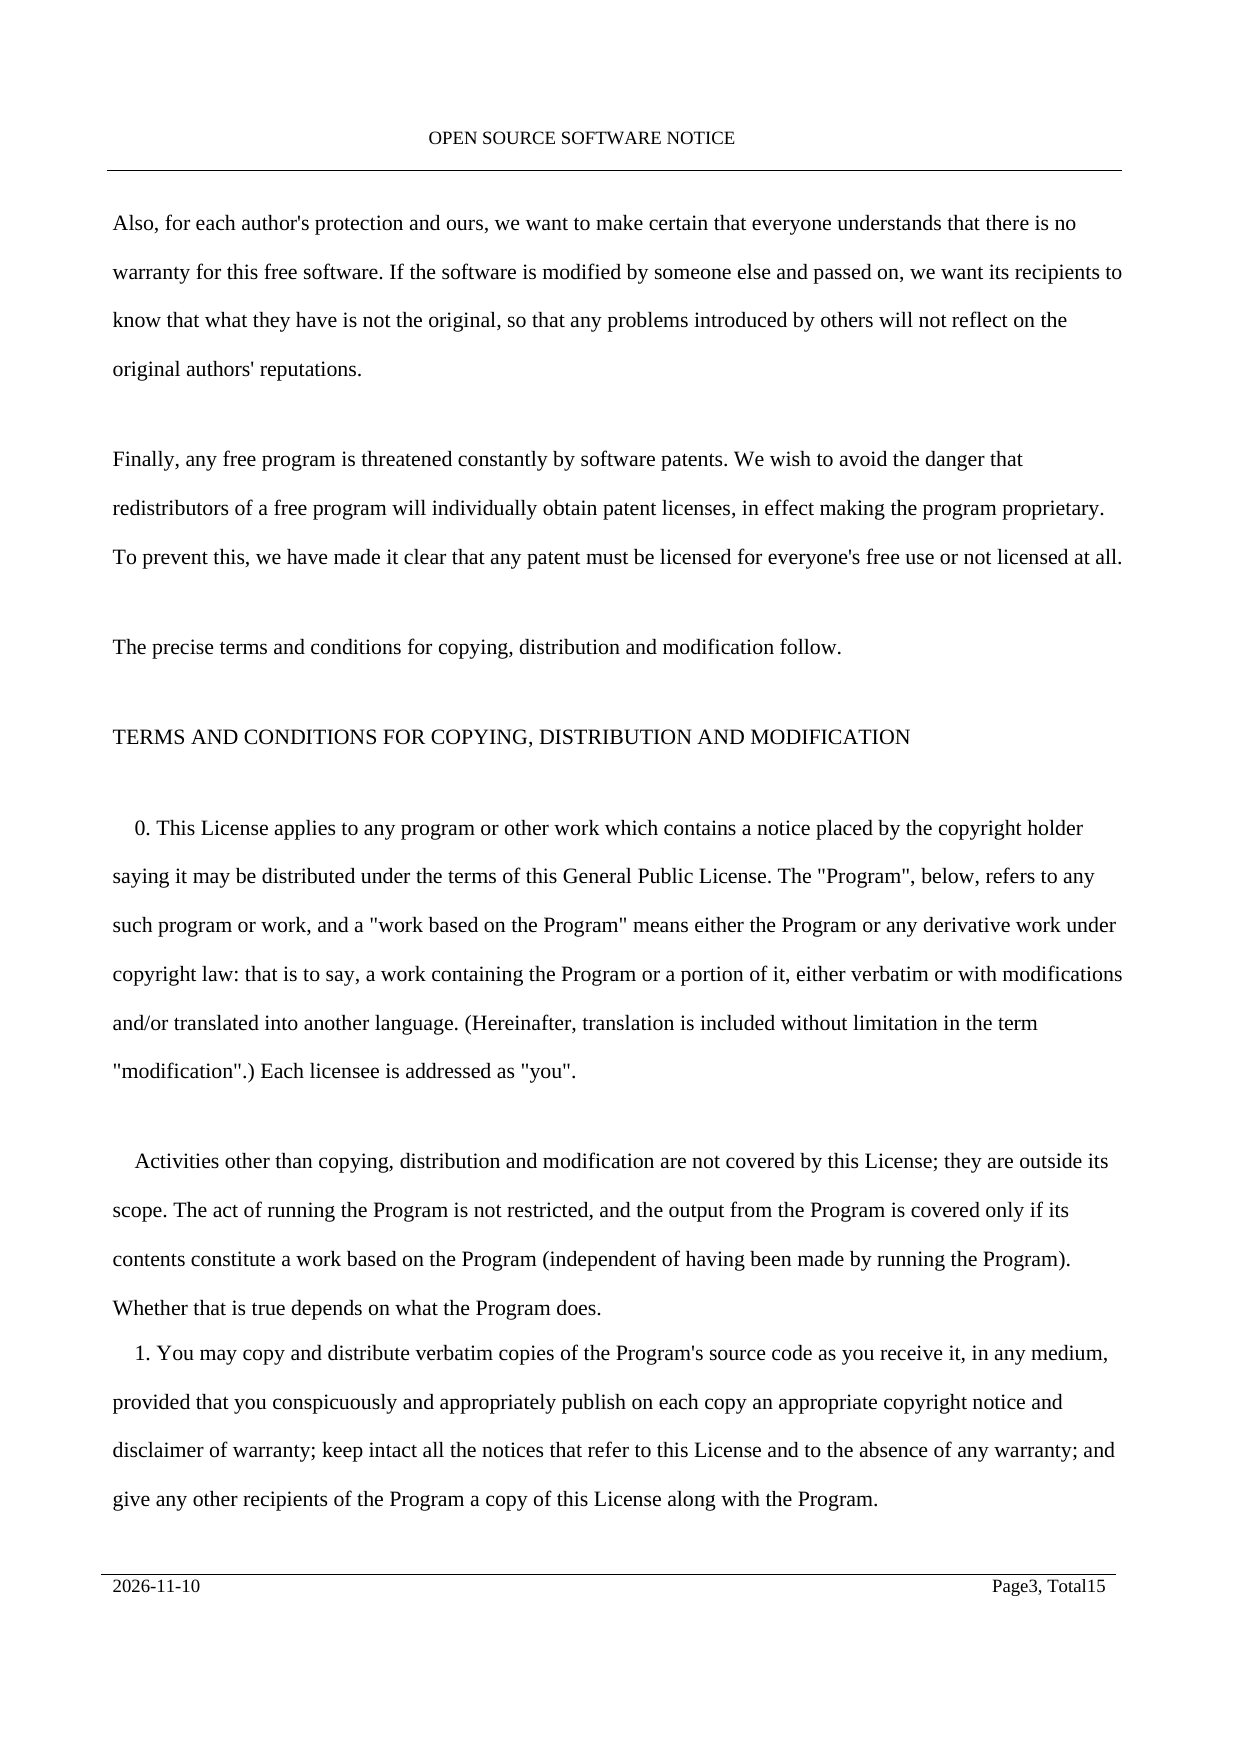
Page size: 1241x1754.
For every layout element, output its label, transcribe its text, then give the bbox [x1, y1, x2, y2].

text Finally, any free program is threatened constantly by software patents. We wish to avoid the danger that redistributors of a free program will individually obtain patent licenses, in effect making the program proprietary. To prevent this, we have made it clear that any patent must be licensed for everyone's free use or not licensed at all. [112, 443, 1128, 573]
text The precise terms and conditions for copying, distribution and modification follow. [112, 631, 1128, 663]
text Activities other than copying, distribution and modification are not covered by this License; they are outside its scope. The act of running the Program is not restricted, and the output from the Program is covered only if its contents constitute a work based on the Program (independent of having been made by running the Program). Whether that is true depends on what the Program does. [112, 1145, 1128, 1324]
text 1. You may copy and distribute verbatim copies of the Program's source code as you receive it, in any medium, provided that you conspicuously and appropriately publish on each copy an appropriate copyright notice and disclaimer of warranty; keep intact all the notices that refer to this License and to the absence of any warranty; and give any other recipients of the Program a copy of this License along with the Program. [112, 1336, 1128, 1515]
text Also, for each author's protection and ours, we want to make certain that everyone understands that there is no warranty for this free software. If the software is modified by someone else and passed on, we want its recipients to know that what they have is not the original, so that any problems introduced by others will not reflect on the original authors' reputations. [112, 206, 1128, 385]
text TERMS AND CONDITIONS FOR COPYING, DISTRIBUTION AND MODIFICATION [112, 721, 1128, 753]
text 0. This License applies to any program or other work which contains a notice placed by the copyright holder saying it may be distributed under the terms of this General Public License. The "Program", below, refers to any such program or work, and a "work based on the Program" means either the Program or any derivative work under copyright law: that is to say, a work containing the Program or a portion of it, either verbatim or with modifications and/or translated into another language. (Hereinafter, translation is included without limitation in the term "modification".) Each licensee is addressed as "you". [112, 811, 1128, 1087]
